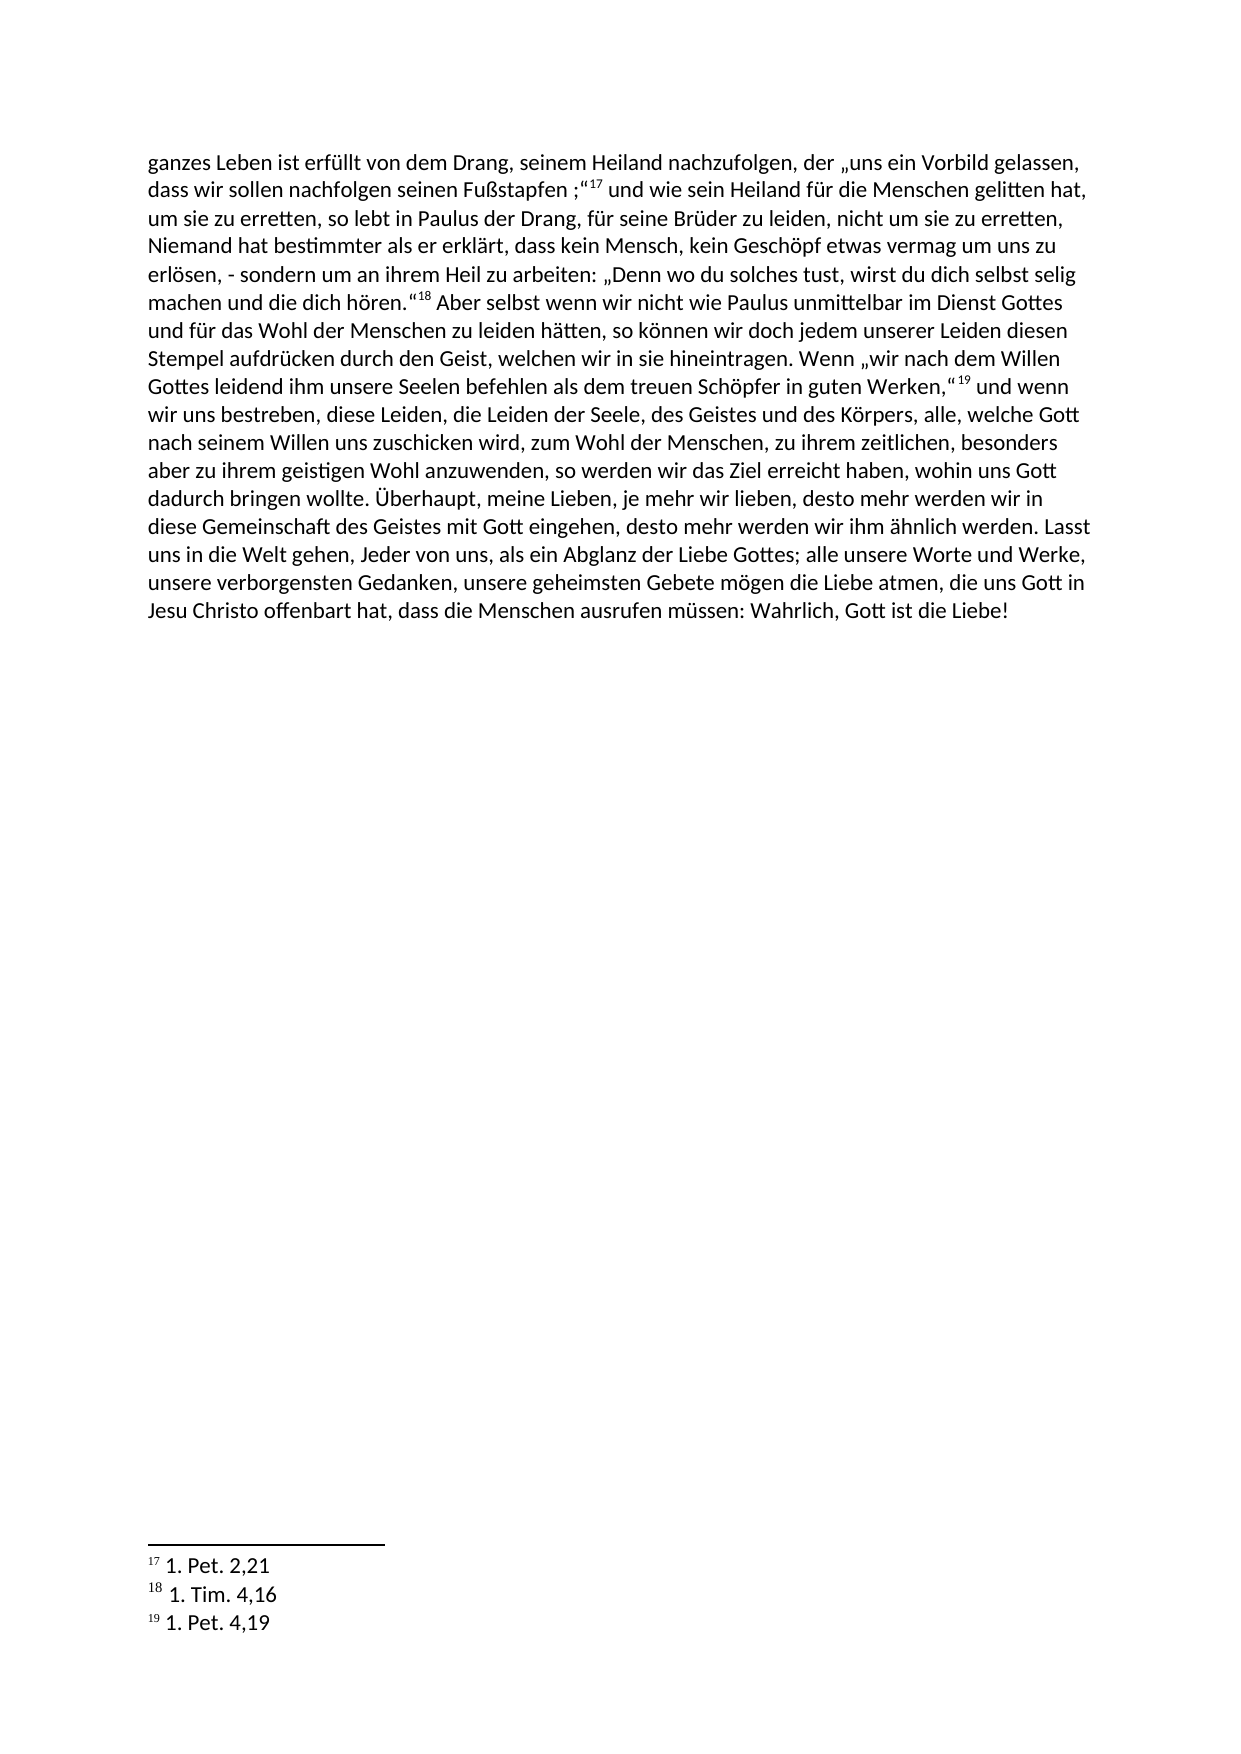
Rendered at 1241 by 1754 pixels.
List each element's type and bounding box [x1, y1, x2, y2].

text [148, 148, 1093, 624]
